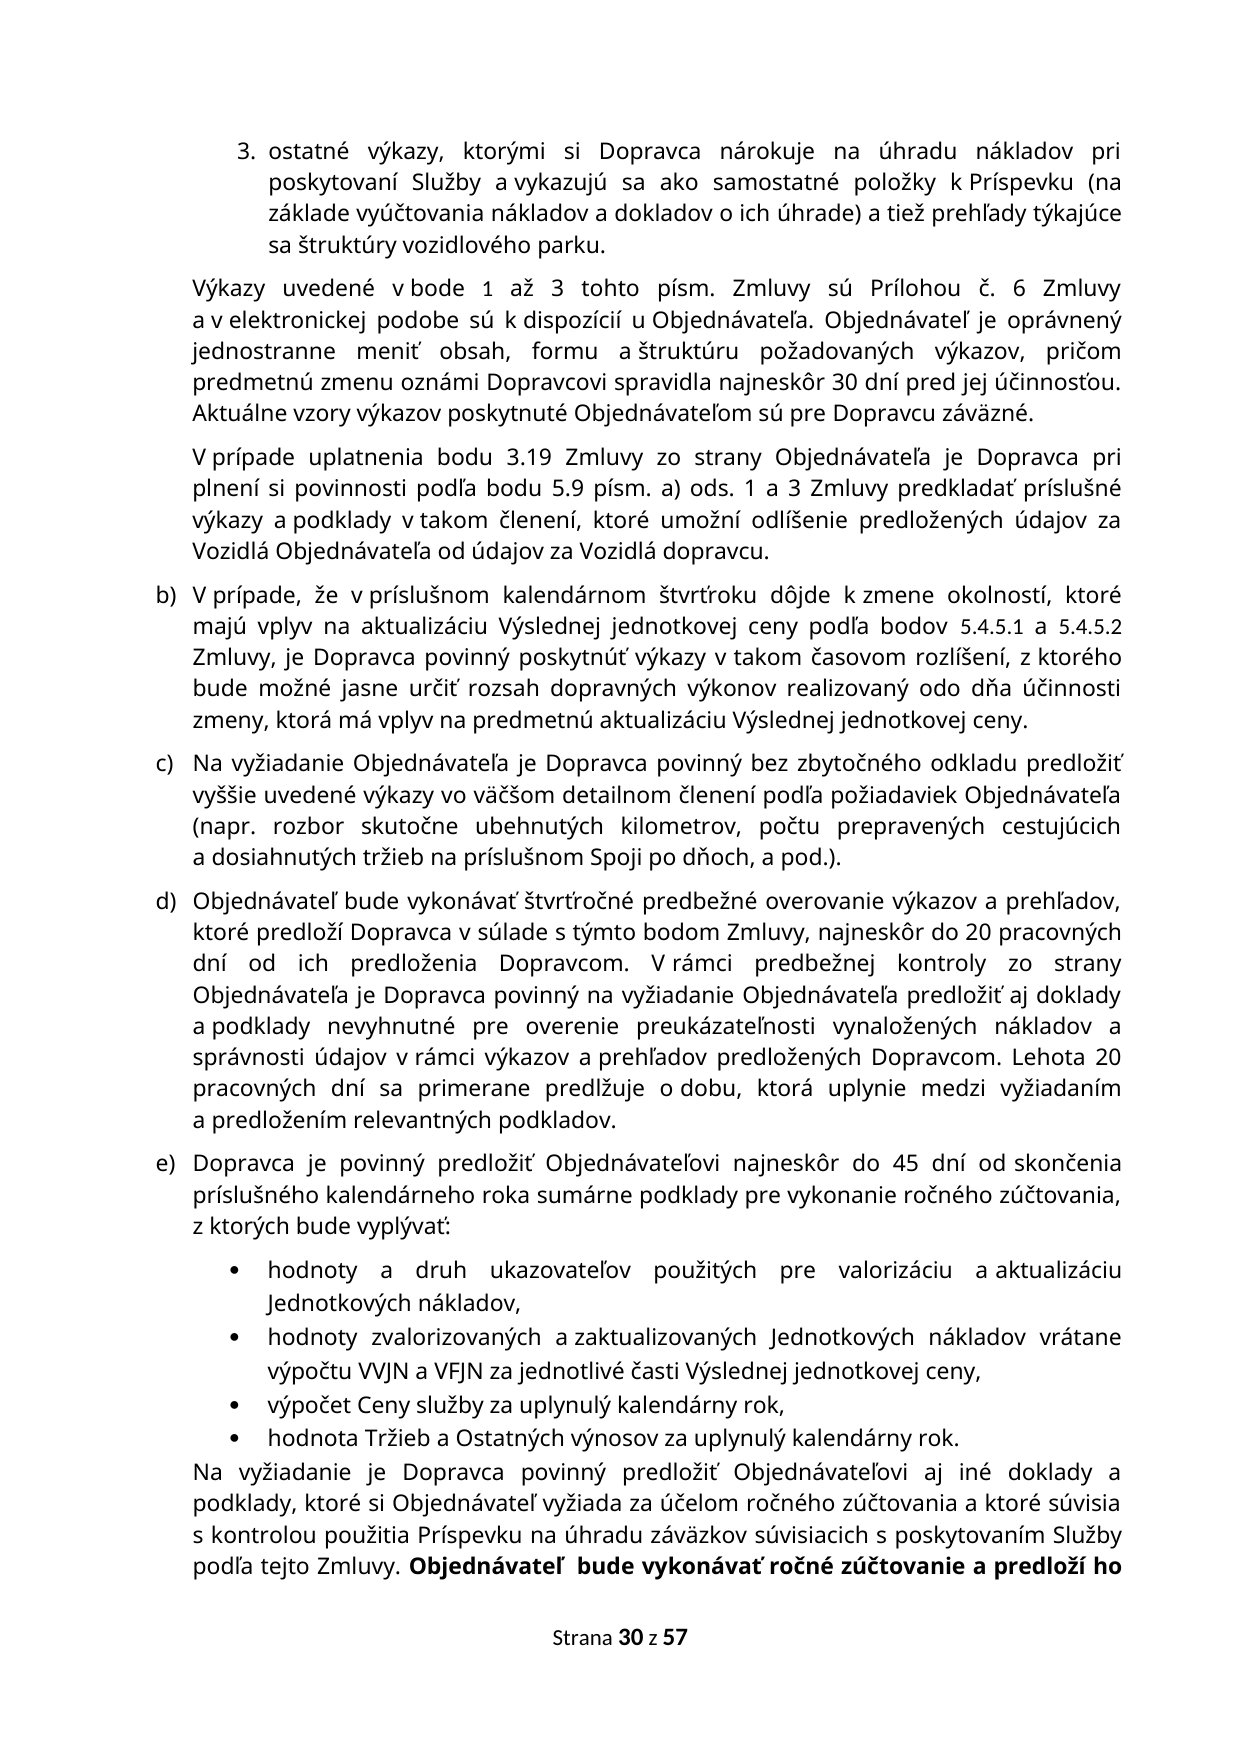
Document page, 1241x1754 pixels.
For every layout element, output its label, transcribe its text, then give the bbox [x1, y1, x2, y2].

list V prípade, že v príslušnom kalendárnom štvrťroku dôjde k zmene okolností, ktoré majú vplyv na aktualizáciu Výslednej jednotkovej ceny podľa bodov 5.4.5.1 a 5.4.5.2 Zmluvy, je Dopravca povinný poskytnúť výkazy v takom časovom rozlíšení, z ktorého bude možné jasne určiť rozsah dopravných výkonov realizovaný odo dňa účinnosti zmeny, ktorá má vplyv na predmetnú aktualizáciu Výslednej jednotkovej ceny. [155, 578, 1122, 735]
list hodnota Tržieb a Ostatných výnosov za uplynulý kalendárny rok. [230, 1422, 1122, 1453]
list výpočet Ceny služby za uplynulý kalendárny rok, [230, 1388, 1122, 1420]
list Objednávateľ bude vykonávať štvrťročné predbežné overovanie výkazov a prehľadov, ktoré predloží Dopravca v súlade s týmto bodom Zmluvy, najneskôr do 20 pracovných dní od ich predloženia Dopravcom. V rámci predbežnej kontroly zo strany Objednávateľa je Dopravca povinný na vyžiadanie Objednávateľa predložiť aj doklady a podklady nevyhnutné pre overenie preukázateľnosti vynaložených nákladov a správnosti údajov v rámci výkazov a prehľadov predložených Dopravcom. Lehota 20 pracovných dní sa primerane predlžuje o dobu, ktorá uplynie medzi vyžiadaním a predložením relevantných podkladov. [155, 885, 1122, 1135]
list Dopravca je povinný predložiť Objednávateľovi najneskôr do 45 dní od skončenia príslušného kalendárneho roka sumárne podklady pre vykonanie ročného zúčtovania, z ktorých bude vyplývať: [155, 1147, 1122, 1241]
list hodnoty a druh ukazovateľov použitých pre valorizáciu a aktualizáciu Jednotkových nákladov, [230, 1253, 1122, 1318]
list Na vyžiadanie Objednávateľa je Dopravca povinný bez zbytočného odkladu predložiť vyššie uvedené výkazy vo väčšom detailnom členení podľa požiadaviek Objednávateľa (napr. rozbor skutočne ubehnutých kilometrov, počtu prepravených cestujúcich a dosiahnutých tržieb na príslušnom Spoji po dňoch, a pod.). [155, 747, 1122, 872]
list ostatné výkazy, ktorými si Dopravca nárokuje na úhradu nákladov pri poskytovaní Služby a vykazujú sa ako samostatné položky k Príspevku (na základe vyúčtovania nákladov a dokladov o ich úhrade) a tiež prehľady týkajúce sa štruktúry vozidlového parku. [231, 135, 1122, 260]
text V prípade uplatnenia bodu 3.19 Zmluvy zo strany Objednávateľa je Dopravca pri plnení si povinnosti podľa bodu 5.9 písm. a) ods. 1 a 3 Zmluvy predkladať príslušné výkazy a podklady v takom členení, ktoré umožní odlíšenie predložených údajov za Vozidlá Objednávateľa od údajov za Vozidlá dopravcu. [192, 441, 1122, 566]
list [192, 1456, 1122, 1581]
text Výkazy uvedené v bode 1 až 3 tohto písm. Zmluvy sú Prílohou č. 6 Zmluvy a v elektronickej podobe sú k dispozícií u Objednávateľa. Objednávateľ je oprávnený jednostranne meniť obsah, formu a štruktúru požadovaných výkazov, pričom predmetnú zmenu oznámi Dopravcovi spravidla najneskôr 30 dní pred jej účinnosťou. Aktuálne vzory výkazov poskytnuté Objednávateľom sú pre Dopravcu záväzné. [192, 272, 1122, 428]
list hodnoty zvalorizovaných a zaktualizovaných Jednotkových nákladov vrátane výpočtu VVJN a VFJN za jednotlivé časti Výslednej jednotkovej ceny, [230, 1321, 1122, 1386]
